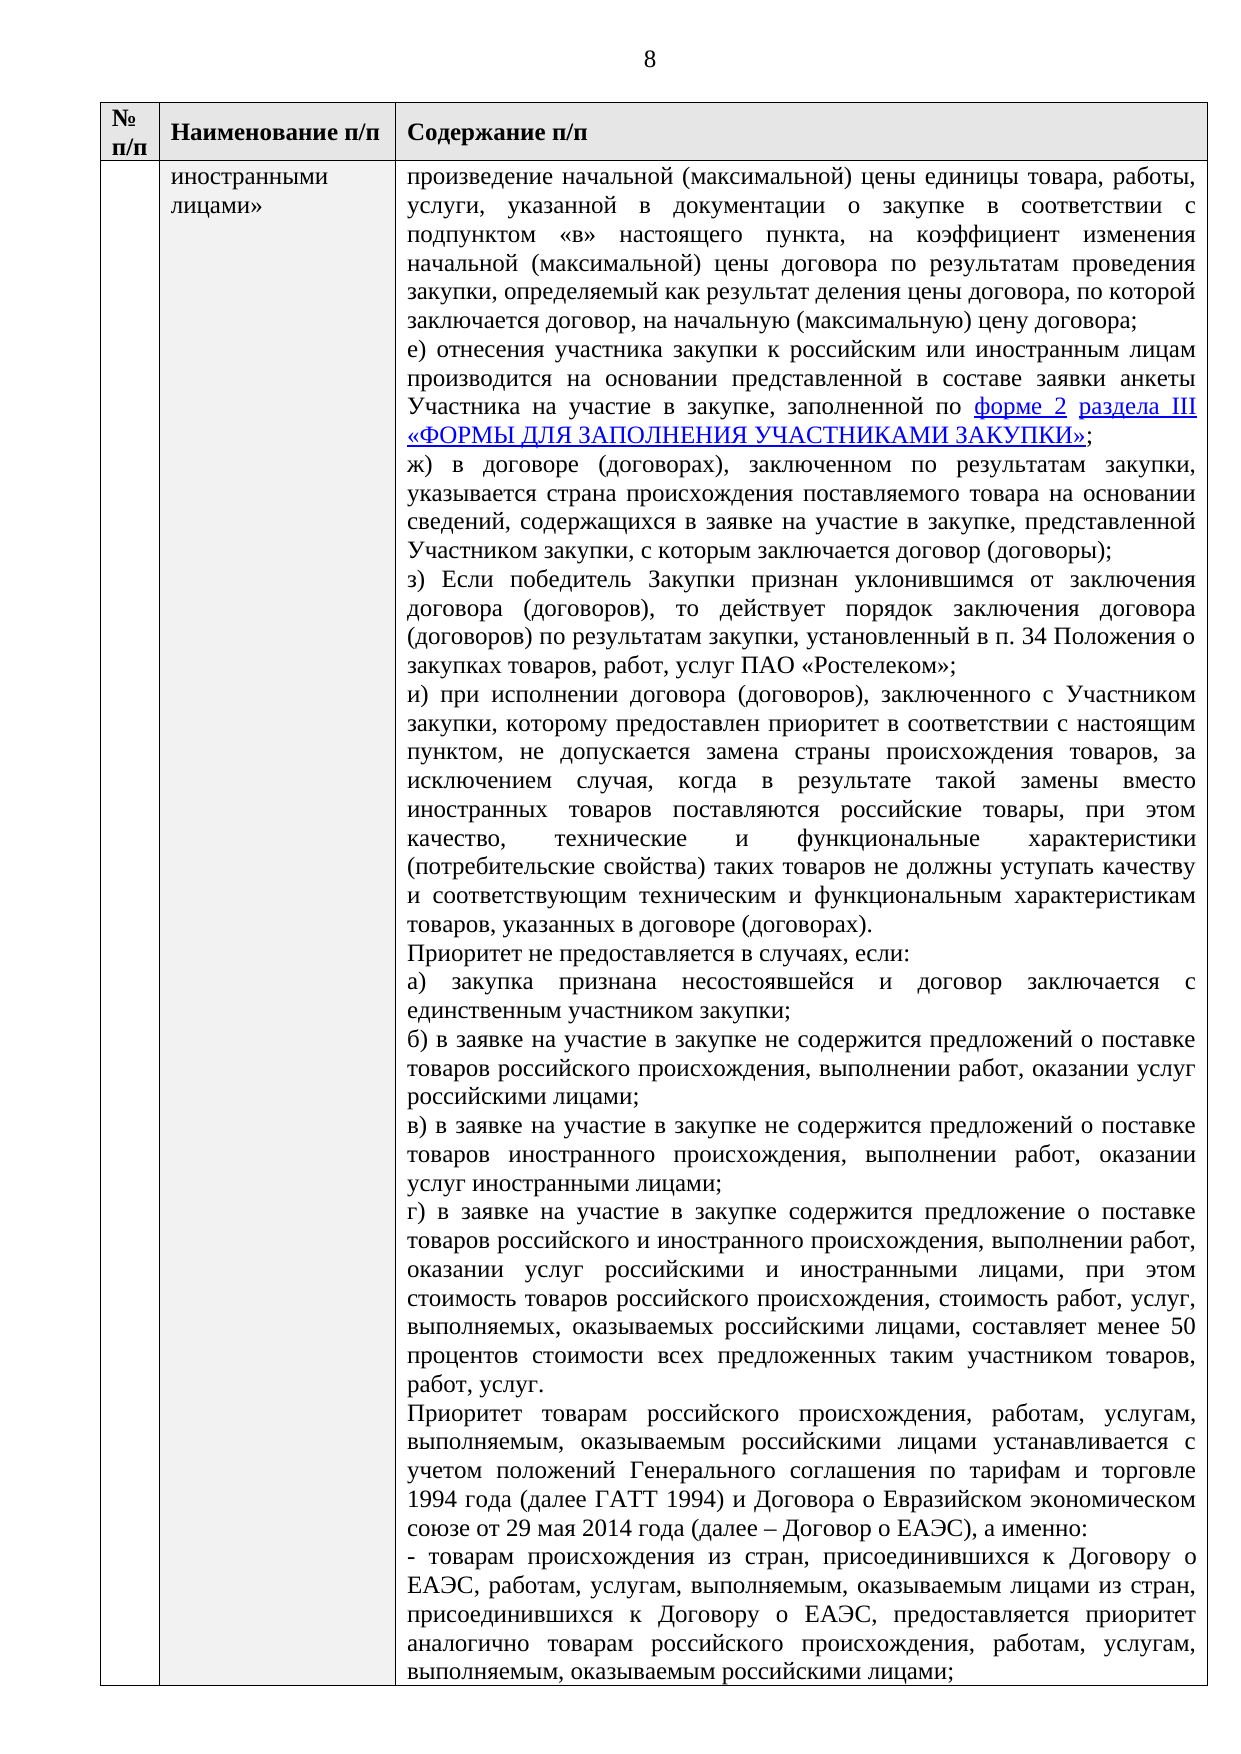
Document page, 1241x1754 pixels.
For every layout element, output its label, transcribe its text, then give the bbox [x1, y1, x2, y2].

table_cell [160, 161, 395, 1685]
table_cell [101, 161, 159, 1685]
table_header Содержание п/п [396, 103, 1207, 160]
table_header № п/п [101, 103, 159, 160]
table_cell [396, 161, 1207, 1685]
table_header Наименование п/п [160, 103, 395, 160]
